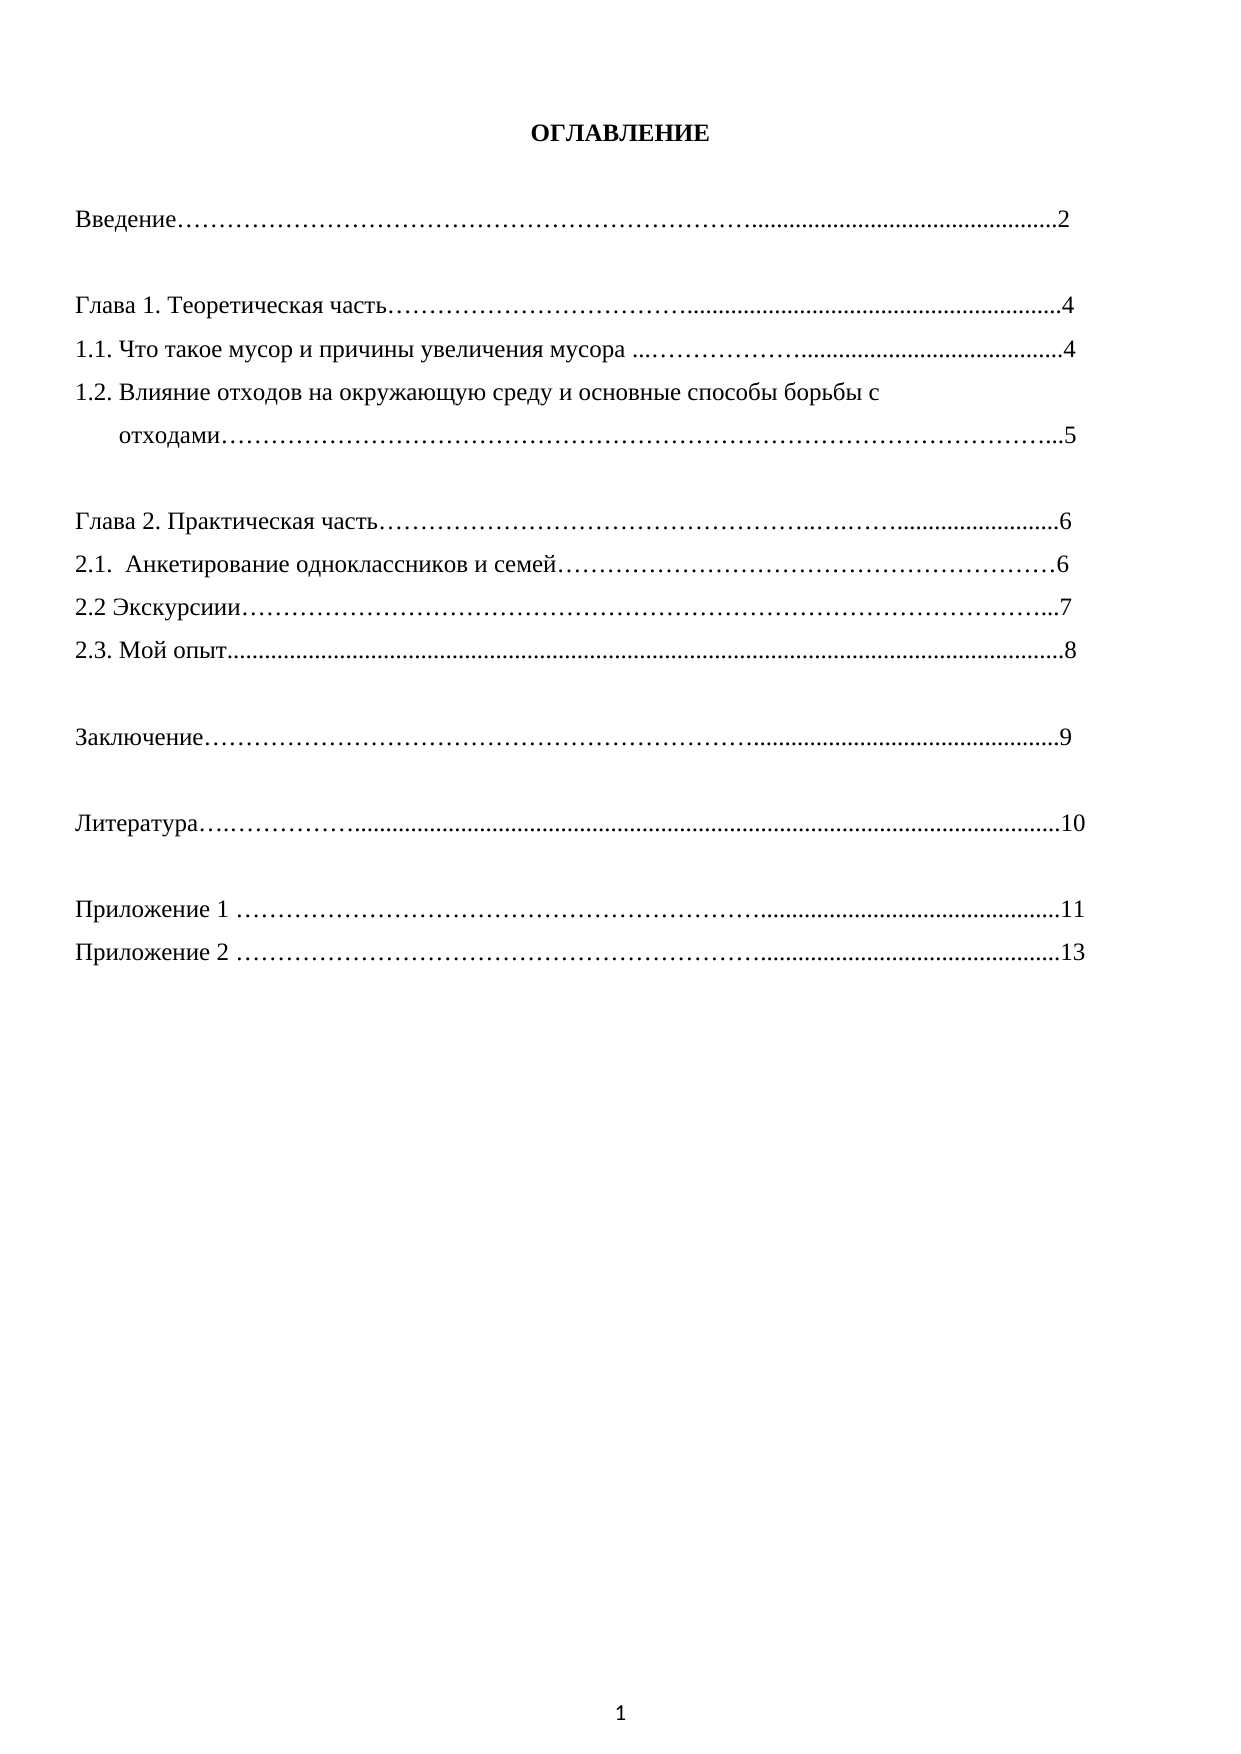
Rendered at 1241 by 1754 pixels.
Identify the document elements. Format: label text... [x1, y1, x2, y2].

list Что такое мусор и причины увеличения мусора ...………………..........................................4 [75, 334, 1165, 362]
text 2.2 Экскурсиии……………………………………………………………………………………...7 [75, 592, 1165, 621]
list Влияние отходов на окружающую среду и основные способы борьбы с отходами………………………………………………………………………………………...5 [75, 377, 1165, 449]
text 2.3. Мой опыт......................................................................................................................................8 [75, 636, 1165, 664]
text 2.1. Анкетирование одноклассников и семей……………………………………………………6 [75, 549, 1165, 578]
text ОГЛАВЛЕНИЕ [75, 118, 1165, 147]
text Приложение 2 ………………………………………………………................................................13 [75, 937, 1165, 966]
text Введение…………………………………………………………….................................................2 [75, 204, 1165, 233]
text Приложение 1 ………………………………………………………................................................11 [75, 894, 1165, 923]
text Глава 2. Практическая часть……………………………………………..….……..........................6 [75, 506, 1165, 535]
text Глава 1. Теоретическая часть………………………………............................................................4 [75, 291, 1165, 319]
text Литература….…………….................................................................................................................10 [75, 808, 1165, 837]
text Заключение………………………………………………………….................................................9 [75, 722, 1165, 751]
